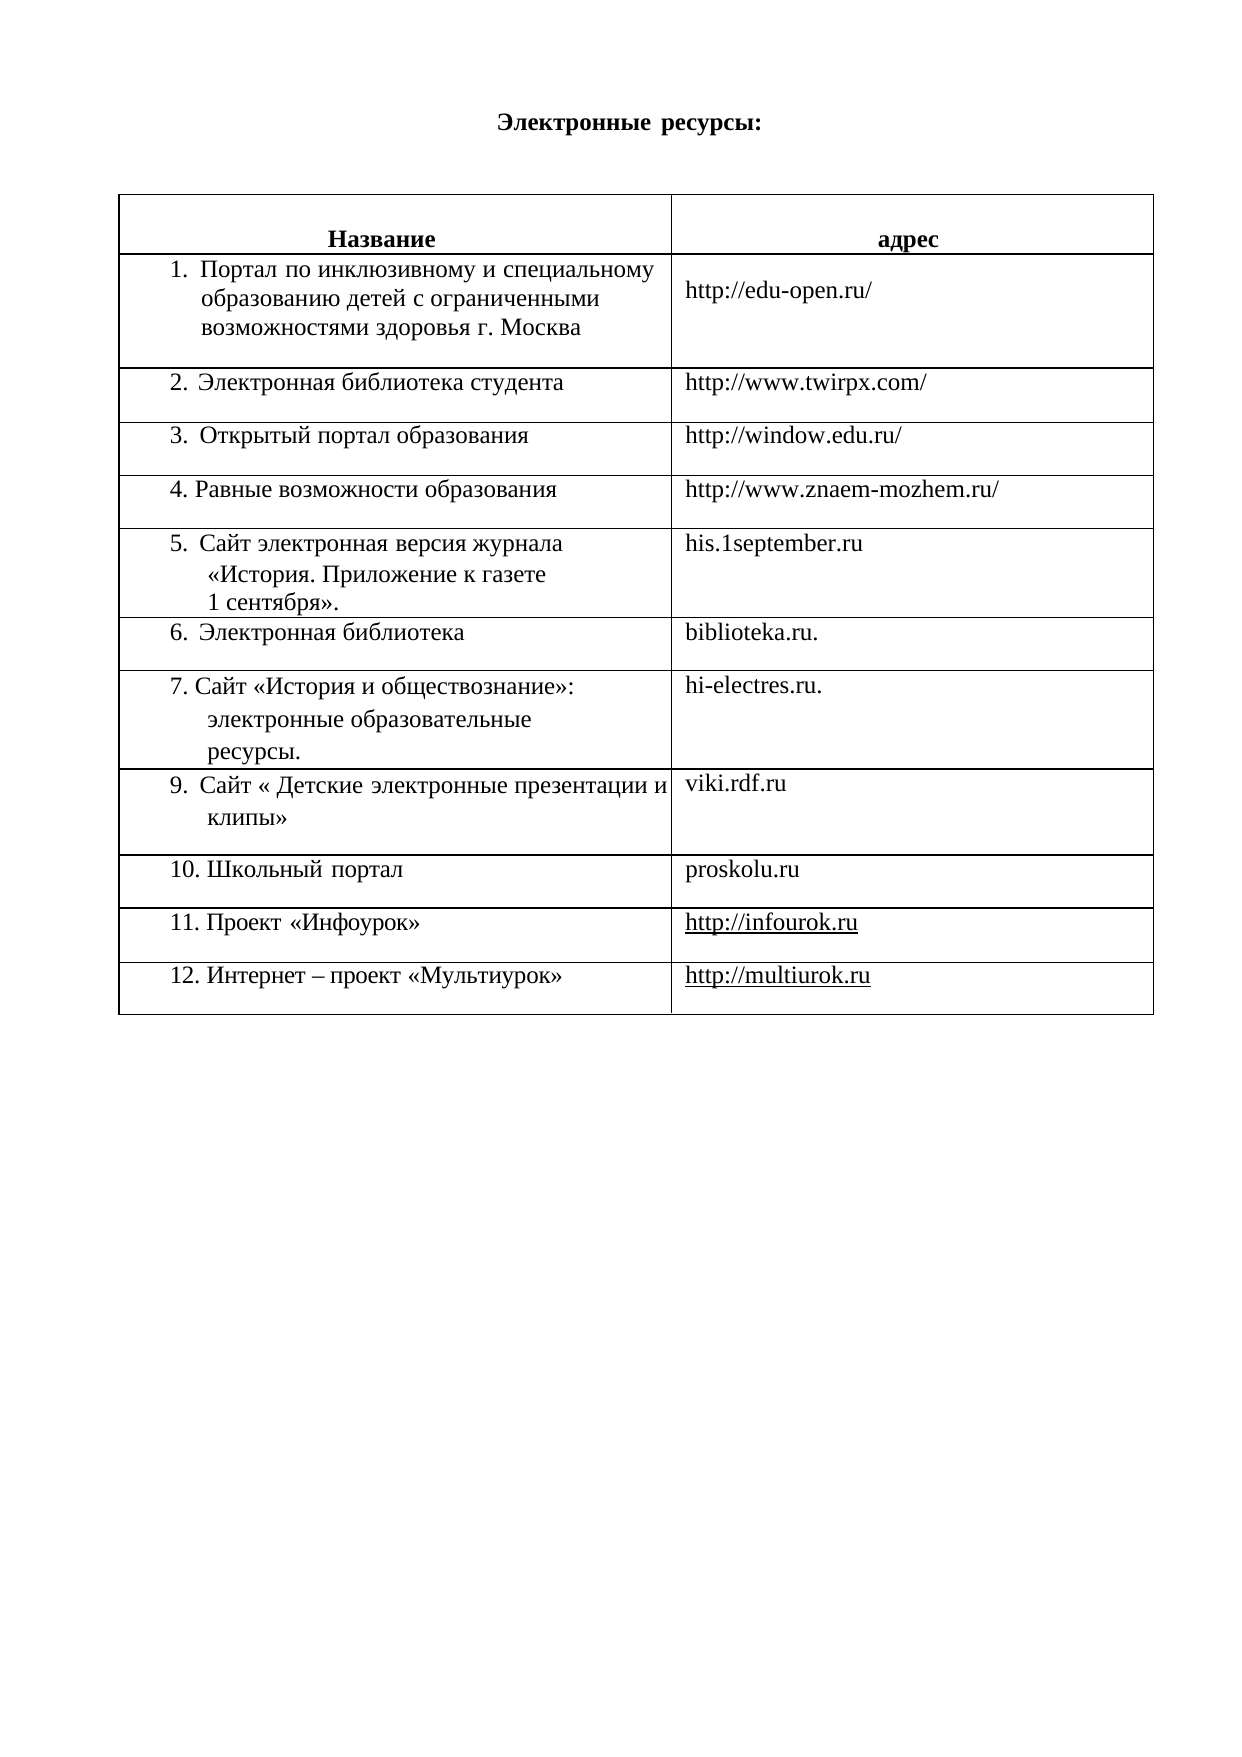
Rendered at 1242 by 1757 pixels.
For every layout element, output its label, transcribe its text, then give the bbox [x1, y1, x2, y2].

subtitle Электронные ресурсы: [251, 107, 1008, 135]
table_cell 3. Открытый портал образования [120, 423, 671, 475]
table_cell 7. Сайт «История и обществознание»: электронные образовательные ресурсы. [120, 671, 671, 768]
table_cell 9. Сайт « Детские электронные презентации и клипы» [120, 770, 671, 854]
table_cell рroskolu.ru [672, 856, 1153, 907]
table_cell 2. Электронная библиотека студента [120, 369, 671, 422]
table_cell 11. Проект «Инфоурок» [120, 909, 671, 962]
table_cell http://multiurok.ru [672, 963, 1153, 1013]
table_cell http://www.znaem-mozhem.ru/ [672, 476, 1153, 528]
table_header адрес [672, 195, 1153, 253]
table_cell 1. Портал по инклюзивному и специальному образованию детей с ограниченными возможностями здоровья г. Москва [120, 255, 671, 367]
table_cell biblioteka.ru. [672, 618, 1153, 670]
table_cell http://еdu-open.ru/ [672, 255, 1153, 367]
table_cell 10. Школьный портал [120, 856, 671, 907]
table_cell 12. Интернет – проект «Мультиурок» [120, 963, 671, 1013]
table_header Название [120, 195, 671, 253]
table_cell 4. Равные возможности образования [120, 476, 671, 528]
table_cell http://www.twirpx.com/ [672, 369, 1153, 422]
table_cell his.1september.ru [672, 529, 1153, 617]
table_cell 5. Сайт электронная версия журнала «История. Приложение к газете 1 сентября». [120, 529, 671, 617]
table_cell http://infourok.ru [672, 909, 1153, 962]
table_cell viki.rdf.ru [672, 770, 1153, 854]
table_cell http://window.edu.ru/ [672, 423, 1153, 475]
table_cell hi-electres.ru. [672, 671, 1153, 768]
table_cell 6. Электронная библиотека [120, 618, 671, 670]
